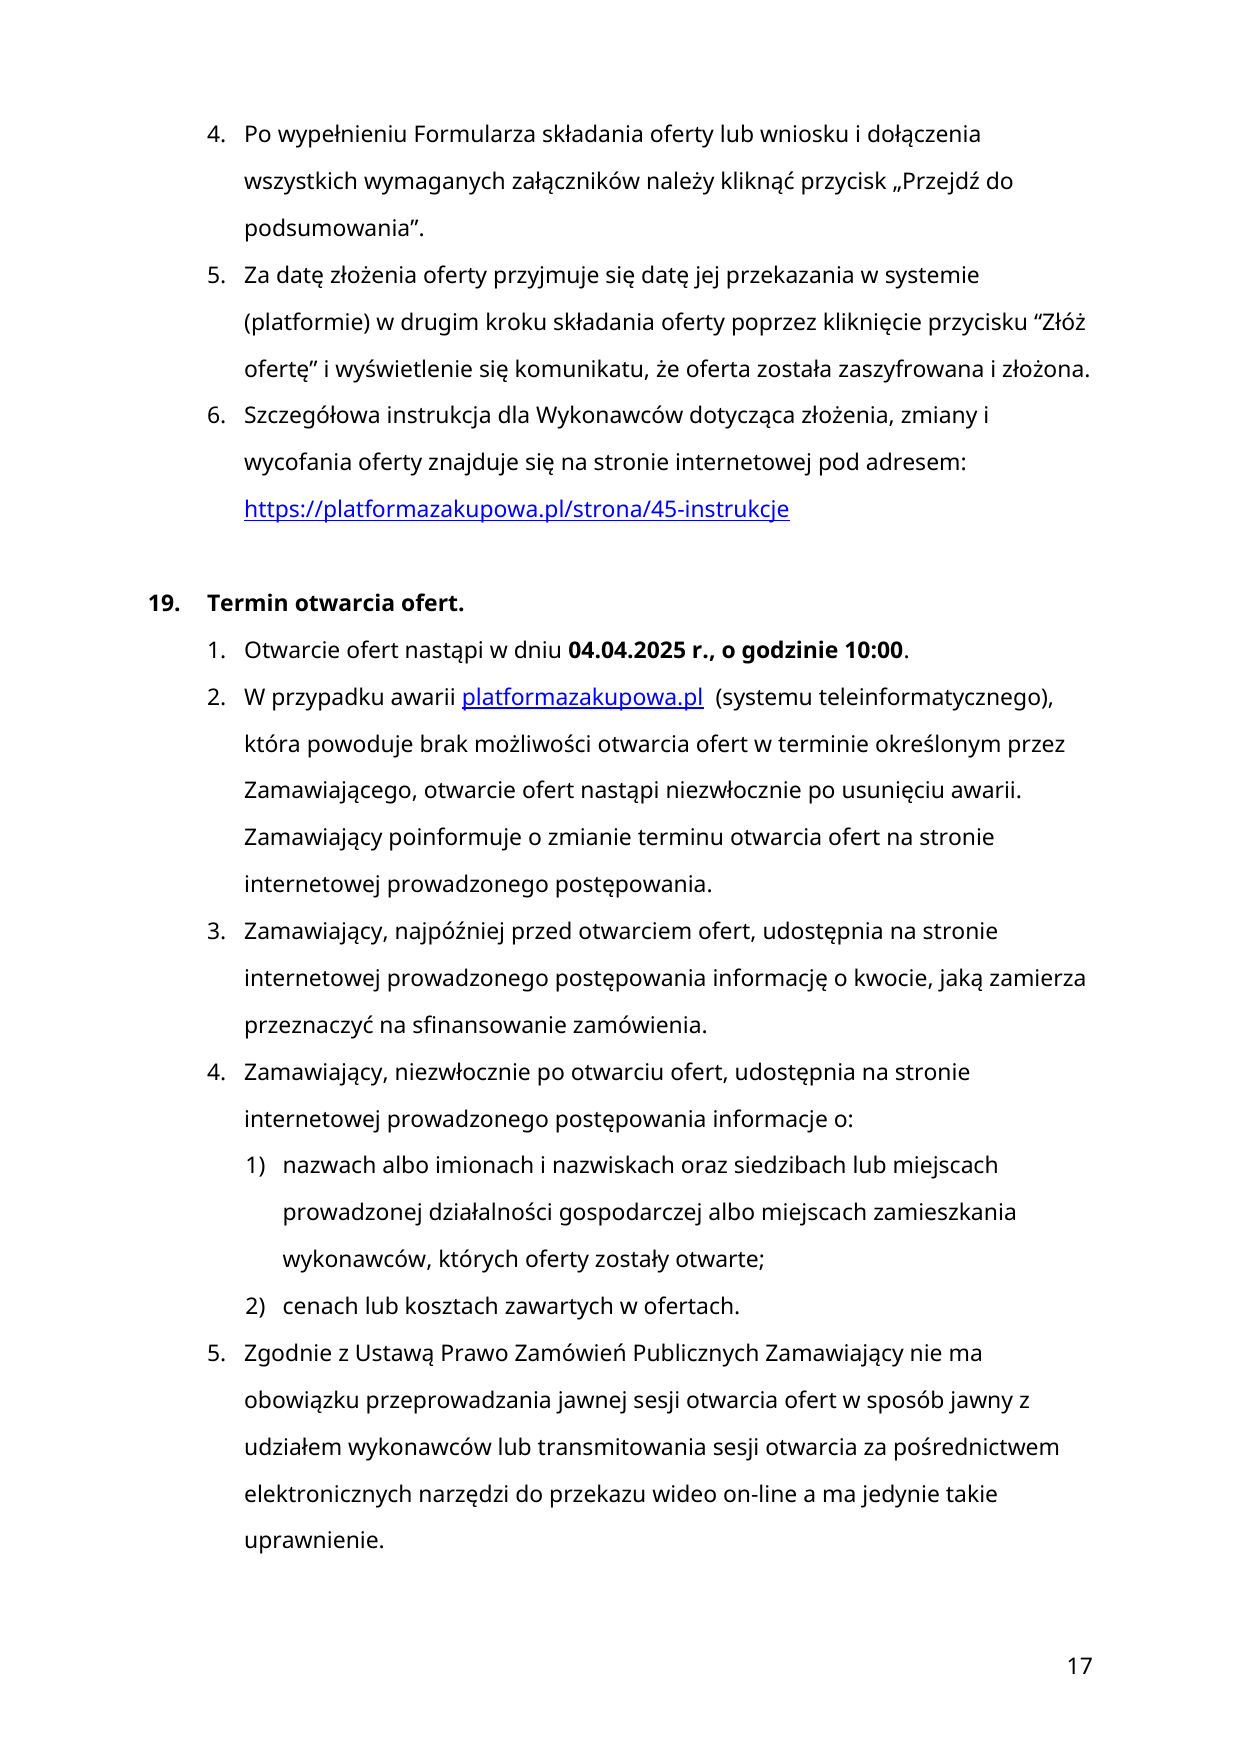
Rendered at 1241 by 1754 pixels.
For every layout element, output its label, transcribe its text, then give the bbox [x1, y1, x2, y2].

list Po wypełnieniu Formularza składania oferty lub wniosku i dołączenia wszystkich wymaganych załączników należy kliknąć przycisk „Przejdź do podsumowania”. [207, 118, 1092, 243]
list cenach lub kosztach zawartych w ofertach. [245, 1290, 1092, 1321]
list Szczegółowa instrukcja dla Wykonawców dotycząca złożenia, zmiany i wycofania oferty znajduje się na stronie internetowej pod adresem: https://platformazakupowa.pl/strona/45-instrukcje [207, 399, 1092, 524]
list W przypadku awarii platformazakupowa.pl (systemu teleinformatycznego), która powoduje brak możliwości otwarcia ofert w terminie określonym przez Zamawiającego, otwarcie ofert nastąpi niezwłocznie po usunięciu awarii. Zamawiający poinformuje o zmianie terminu otwarcia ofert na stronie internetowej prowadzonego postępowania. [207, 681, 1092, 899]
list nazwach albo imionach i nazwiskach oraz siedzibach lub miejscach prowadzonej działalności gospodarczej albo miejscach zamieszkania wykonawców, których oferty zostały otwarte; [245, 1149, 1092, 1274]
list Zamawiający, najpóźniej przed otwarciem ofert, udostępnia na stronie internetowej prowadzonego postępowania informację o kwocie, jaką zamierza przeznaczyć na sfinansowanie zamówienia. [207, 915, 1092, 1040]
subtitle Termin otwarcia ofert. [148, 587, 1092, 618]
list Zgodnie z Ustawą Prawo Zamówień Publicznych Zamawiający nie ma obowiązku przeprowadzania jawnej sesji otwarcia ofert w sposób jawny z udziałem wykonawców lub transmitowania sesji otwarcia za pośrednictwem elektronicznych narzędzi do przekazu wideo on-line a ma jedynie takie uprawnienie. [207, 1337, 1092, 1556]
list Za datę złożenia oferty przyjmuje się datę jej przekazania w systemie (platformie) w drugim kroku składania oferty poprzez kliknięcie przycisku “Złóż ofertę” i wyświetlenie się komunikatu, że oferta została zaszyfrowana i złożona. [207, 259, 1092, 384]
list Zamawiający, niezwłocznie po otwarciu ofert, udostępnia na stronie internetowej prowadzonego postępowania informacje o: [207, 1056, 1092, 1134]
list Otwarcie ofert nastąpi w dniu 04.04.2025 r., o godzinie 10:00. [207, 634, 1092, 665]
